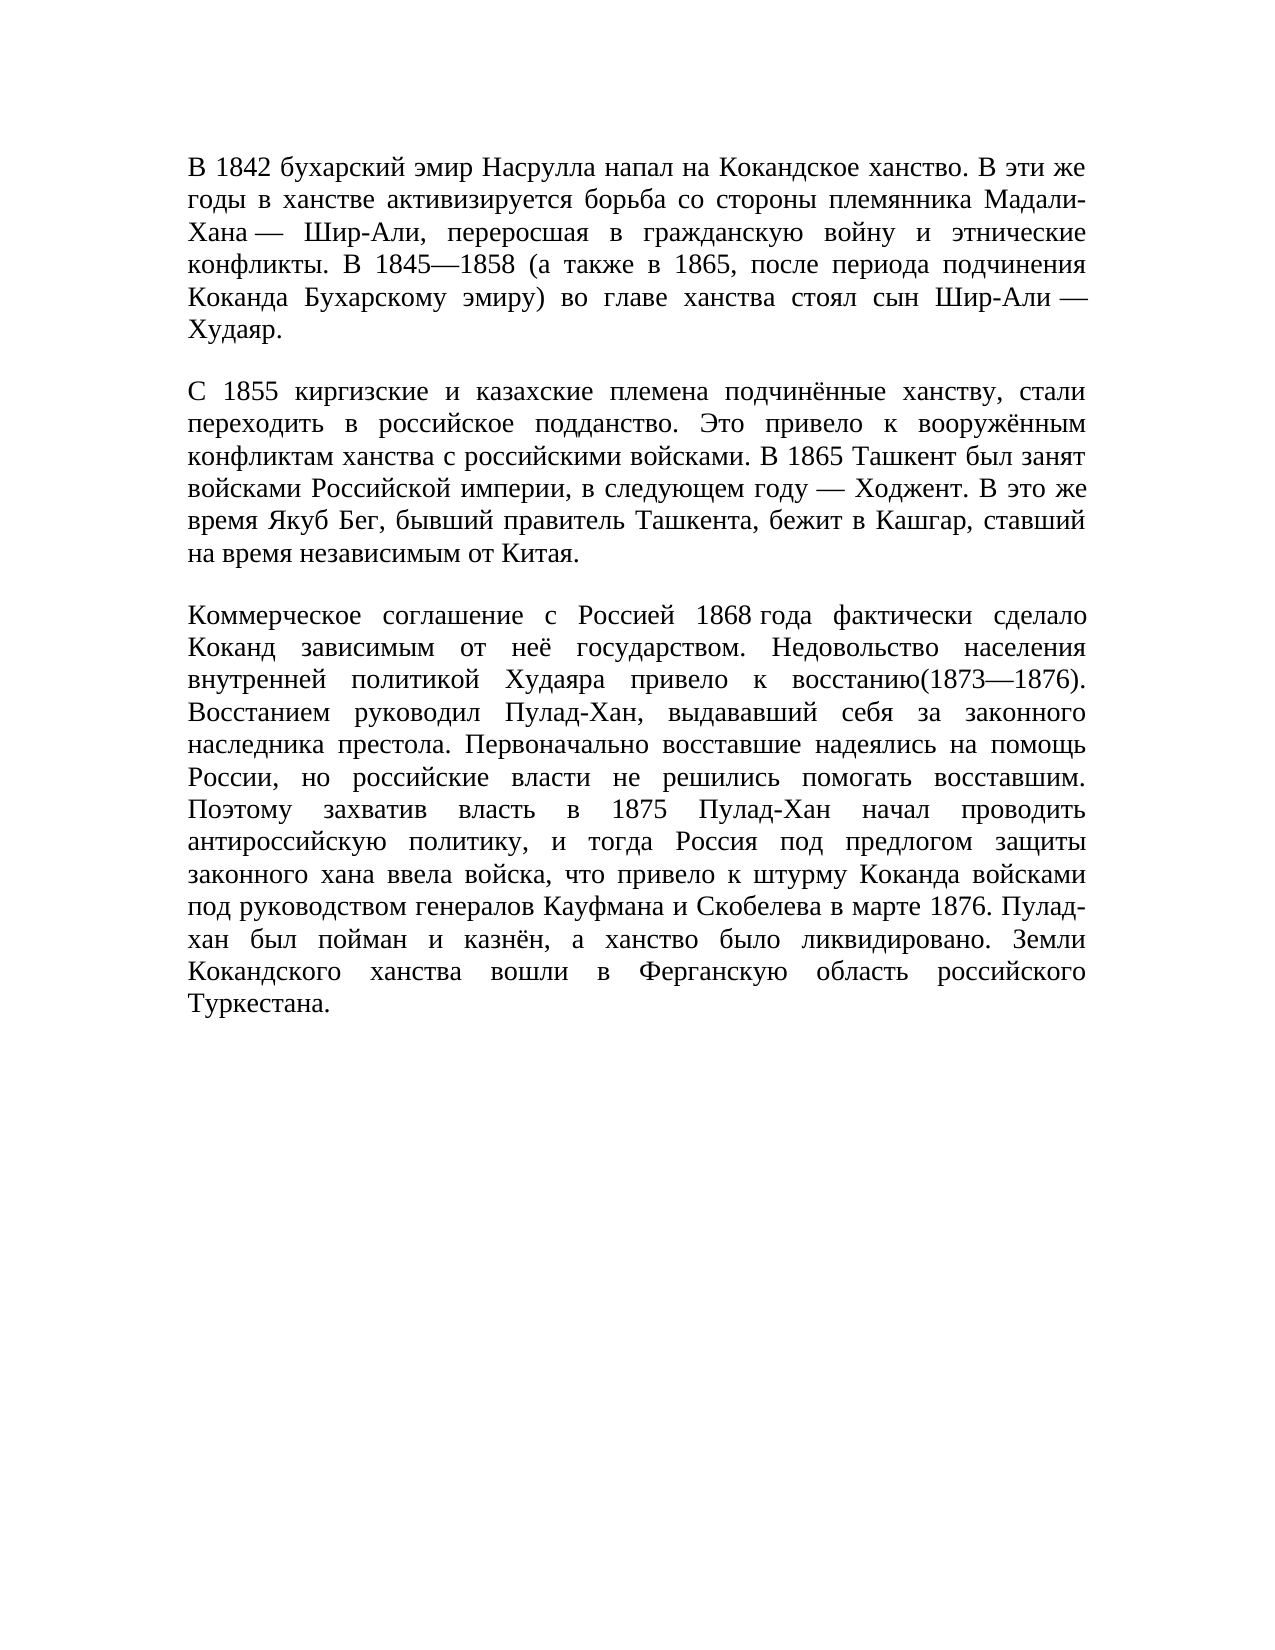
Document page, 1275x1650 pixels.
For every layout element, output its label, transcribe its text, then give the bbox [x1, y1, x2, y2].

text Коммерческое соглашение с Россией 1868 года фактически сделало Коканд зависимым от неё государством. Недовольство населения внутренней политикой Худаяра привело к восстанию(1873—1876). Восстанием руководил Пулад-Хан, выдававший себя за законного наследника престола. Первоначально восставшие надеялись на помощь России, но российские власти не решились помогать восставшим. Поэтому захватив власть в 1875 Пулад-Хан начал проводить антироссийскую политику, и тогда Россия под предлогом защиты законного хана ввела войска, что привело к штурму Коканда войсками под руководством генералов Кауфмана и Скобелева в марте 1876. Пулад-хан был пойман и казнён, а ханство было ликвидировано. Земли Кокандского ханства вошли в Ферганскую область российского Туркестана. [187, 598, 1087, 1019]
text С 1855 киргизские и казахские племена подчинённые ханству, стали переходить в российское подданство. Это привело к вооружённым конфликтам ханства с российскими войсками. В 1865 Ташкент был занят войсками Российской империи, в следующем году — Ходжент. В это же время Якуб Бег, бывший правитель Ташкента, бежит в Кашгар, ставший на время независимым от Китая. [187, 374, 1087, 568]
text В 1842 бухарский эмир Насрулла напал на Кокандское ханство. В эти же годы в ханстве активизируется борьба со стороны племянника Мадали-Хана — Шир-Али, переросшая в гражданскую войну и этнические конфликты. В 1845—1858 (а также в 1865, после периода подчинения Коканда Бухарскому эмиру) во главе ханства стоял сын Шир-Али — Худаяр. [187, 150, 1087, 344]
